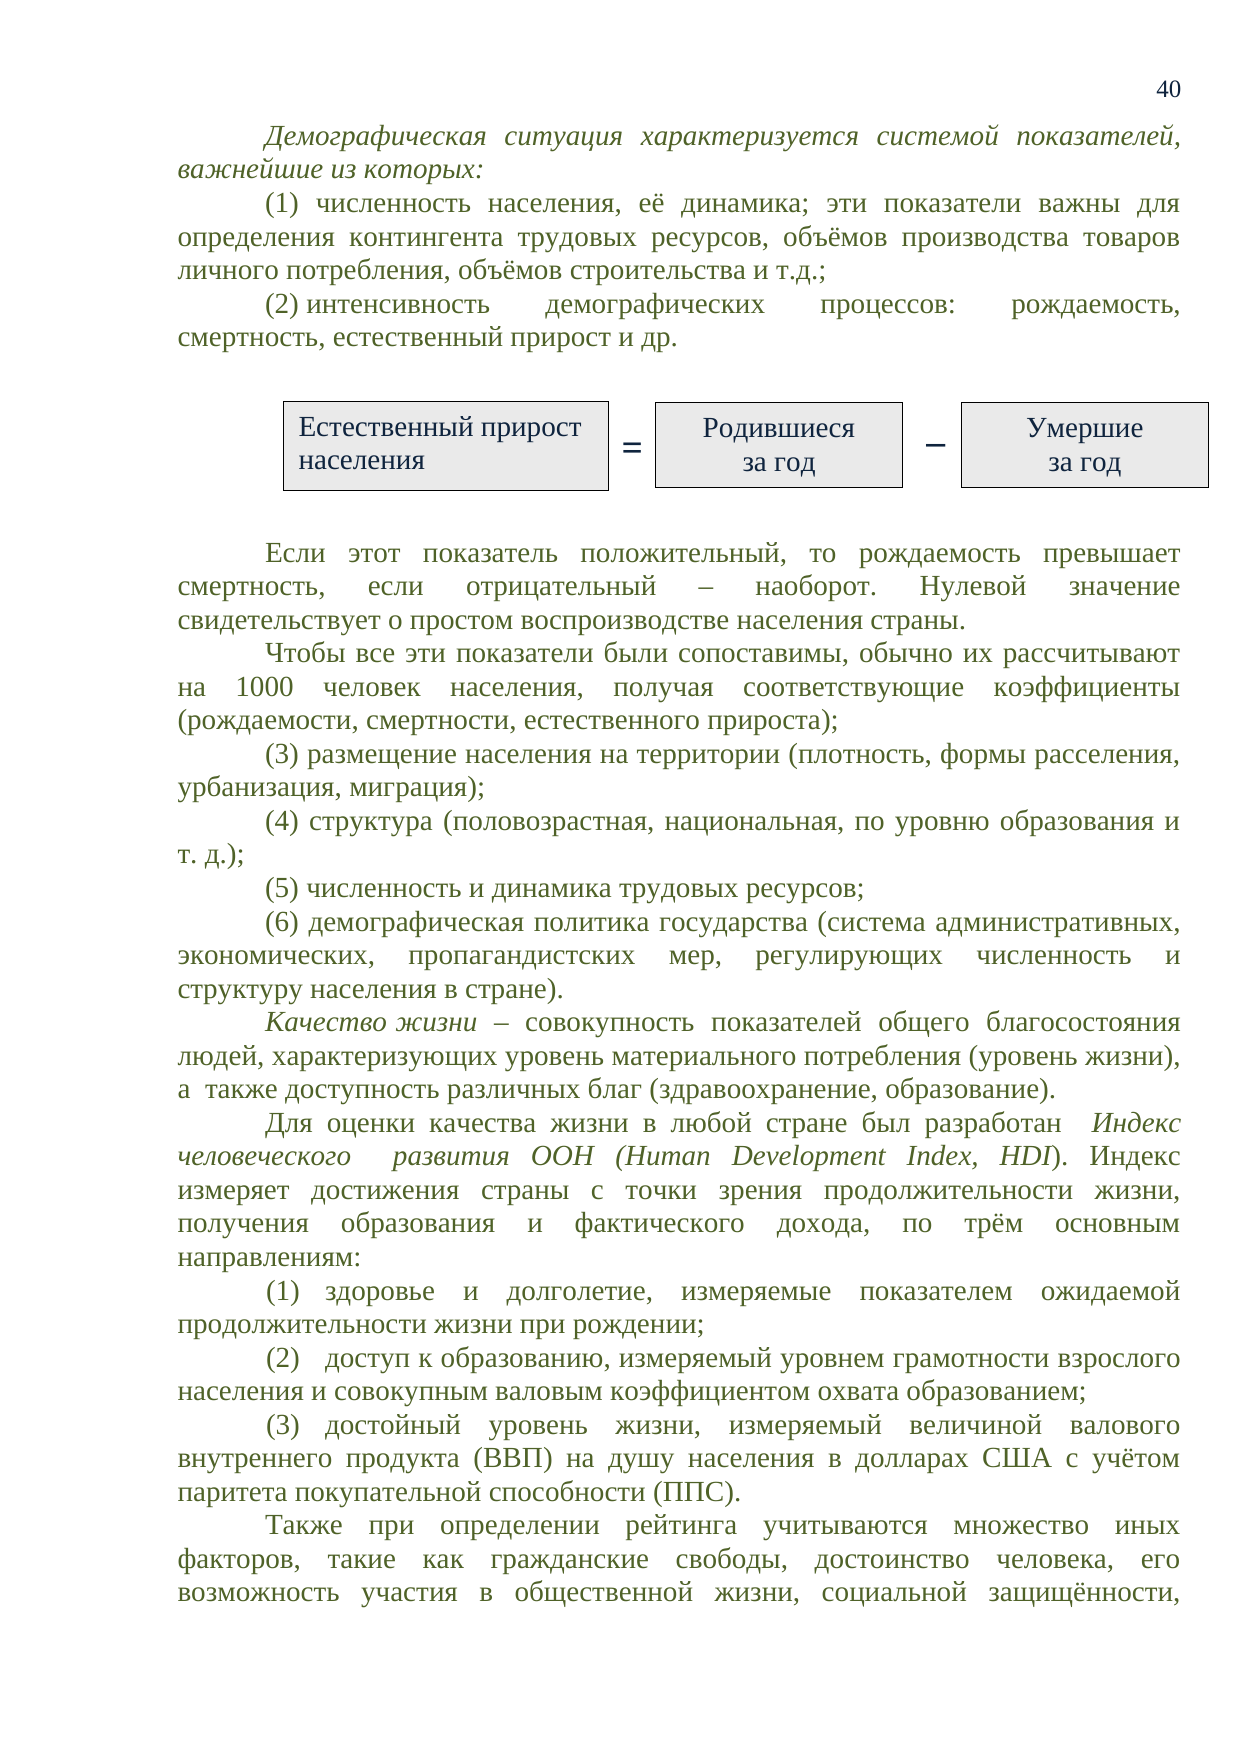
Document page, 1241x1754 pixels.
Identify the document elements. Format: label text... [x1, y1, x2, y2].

list здоровье и долголетие, измеряемые показателем ожидаемой продолжительности жизни при рождении; [177, 1273, 1181, 1340]
text Чтобы все эти показатели были сопоставимы, обычно их рассчитывают на 1000 человек населения, получая соответствующие коэффициенты (рождаемости, смертности, естественного прироста); [177, 635, 1181, 736]
text (5) численность и динамика трудовых ресурсов; [177, 870, 1181, 904]
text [177, 1507, 1181, 1608]
text Демографическая ситуация характеризуется системой показателей, важнейшие из которых: [177, 118, 1181, 185]
list доступ к образованию, измеряемый уровнем грамотности взрослого населения и совокупным валовым коэффициентом охвата образованием; [177, 1340, 1181, 1407]
text (4) структура (половозрастная, национальная, по уровню образования и т. д.); [177, 803, 1181, 870]
text (3) размещение населения на территории (плотность, формы расселения, урбанизация, миграция); [177, 736, 1181, 803]
list достойный уровень жизни, измеряемый величиной валового внутреннего продукта (ВВП) на душу населения в долларах США с учётом паритета покупательной способности (ППС). [177, 1407, 1181, 1507]
text (1) численность населения, её динамика; эти показатели важны для определения контингента трудовых ресурсов, объёмов производства товаров личного потребления, объёмов строительства и т.д.; [177, 185, 1181, 286]
text Для оценки качества жизни в любой стране был разработан Индекс человеческого развития ООН (Human Development Index, HDI). Индекс измеряет достижения страны с точки зрения продолжительности жизни, получения образования и фактического дохода, по трём основным направлениям: [177, 1105, 1181, 1273]
text (6) демографическая политика государства (система административных, экономических, пропагандистских мер, регулирующих численность и структуру населения в стране). [177, 904, 1181, 1004]
text (2) интенсивность демографических процессов: рождаемость, смертность, естественный прирост и др. [177, 286, 1181, 353]
text Качество жизни – совокупность показателей общего благосостояния людей, характеризующих уровень материального потребления (уровень жизни), а также доступность различных благ (здравоохранение, образование). [177, 1004, 1181, 1105]
text Если этот показатель положительный, то рождаемость превышает смертность, если отрицательный – наоборот. Нулевой значение свидетельствует о простом воспроизводстве населения страны. [177, 535, 1181, 635]
